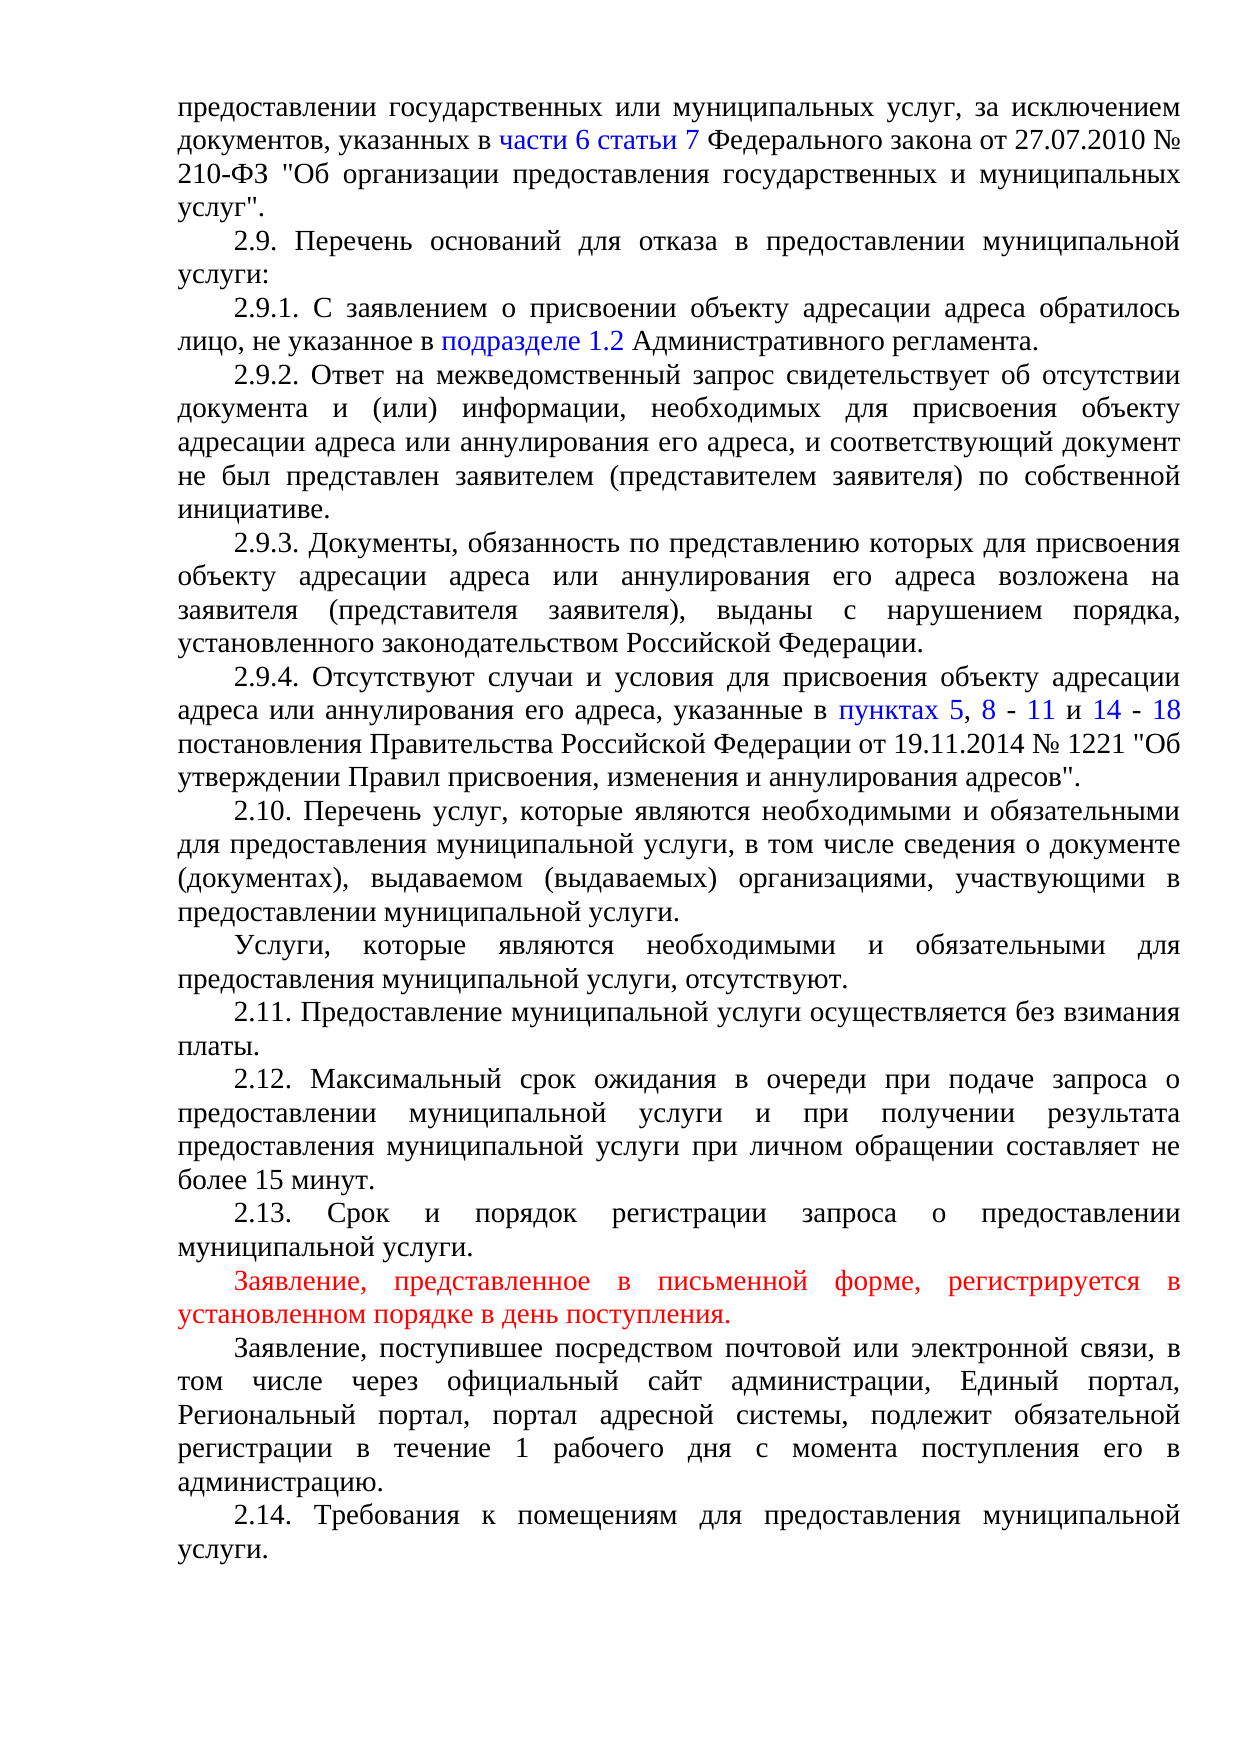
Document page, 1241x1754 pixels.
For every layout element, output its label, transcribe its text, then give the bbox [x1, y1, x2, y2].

text 2.12. Максимальный срок ожидания в очереди при подаче запроса о предоставлении муниципальной услуги и при получении результата предоставления муниципальной услуги при личном обращении составляет не более 15 минут. [177, 1061, 1181, 1196]
text 2.9.4. Отсутствуют случаи и условия для присвоения объекту адресации адреса или аннулирования его адреса, указанные в пунктах 5, 8 - 11 и 14 - 18 постановления Правительства Российской Федерации от 19.11.2014 № 1221 "Об утверждении Правил присвоения, изменения и аннулирования адресов". [177, 659, 1181, 793]
text 2.11. Предоставление муниципальной услуги осуществляется без взимания платы. [177, 994, 1181, 1061]
text 2.9. Перечень оснований для отказа в предоставлении муниципальной услуги: [177, 223, 1181, 290]
text 2.14. Требования к помещениям для предоставления муниципальной услуги. [177, 1497, 1181, 1564]
text 2.10. Перечень услуг, которые являются необходимыми и обязательными для предоставления муниципальной услуги, в том числе сведения о документе (документах), выдаваемом (выдаваемых) организациями, участвующими в предоставлении муниципальной услуги. [177, 793, 1181, 927]
text Заявление, поступившее посредством почтовой или электронной связи, в том числе через официальный сайт администрации, Единый портал, Региональный портал, портал адресной системы, подлежит обязательной регистрации в течение 1 рабочего дня с момента поступления его в администрацию. [177, 1330, 1181, 1497]
text Заявление, представленное в письменной форме, регистрируется в установленном порядке в день поступления. [177, 1263, 1181, 1330]
text Услуги, которые являются необходимыми и обязательными для предоставления муниципальной услуги, отсутствуют. [177, 927, 1181, 994]
text 2.9.2. Ответ на межведомственный запрос свидетельствует об отсутствии документа и (или) информации, необходимых для присвоения объекту адресации адреса или аннулирования его адреса, и соответствующий документ не был представлен заявителем (представителем заявителя) по собственной инициативе. [177, 357, 1181, 525]
text 2.9.3. Документы, обязанность по представлению которых для присвоения объекту адресации адреса или аннулирования его адреса возложена на заявителя (представителя заявителя), выданы с нарушением порядка, установленного законодательством Российской Федерации. [177, 525, 1181, 659]
text 2.9.1. С заявлением о присвоении объекту адресации адреса обратилось лицо, не указанное в подразделе 1.2 Административного регламента. [177, 290, 1181, 357]
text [177, 89, 1181, 223]
text 2.13. Срок и порядок регистрации запроса о предоставлении муниципальной услуги. [177, 1196, 1181, 1263]
